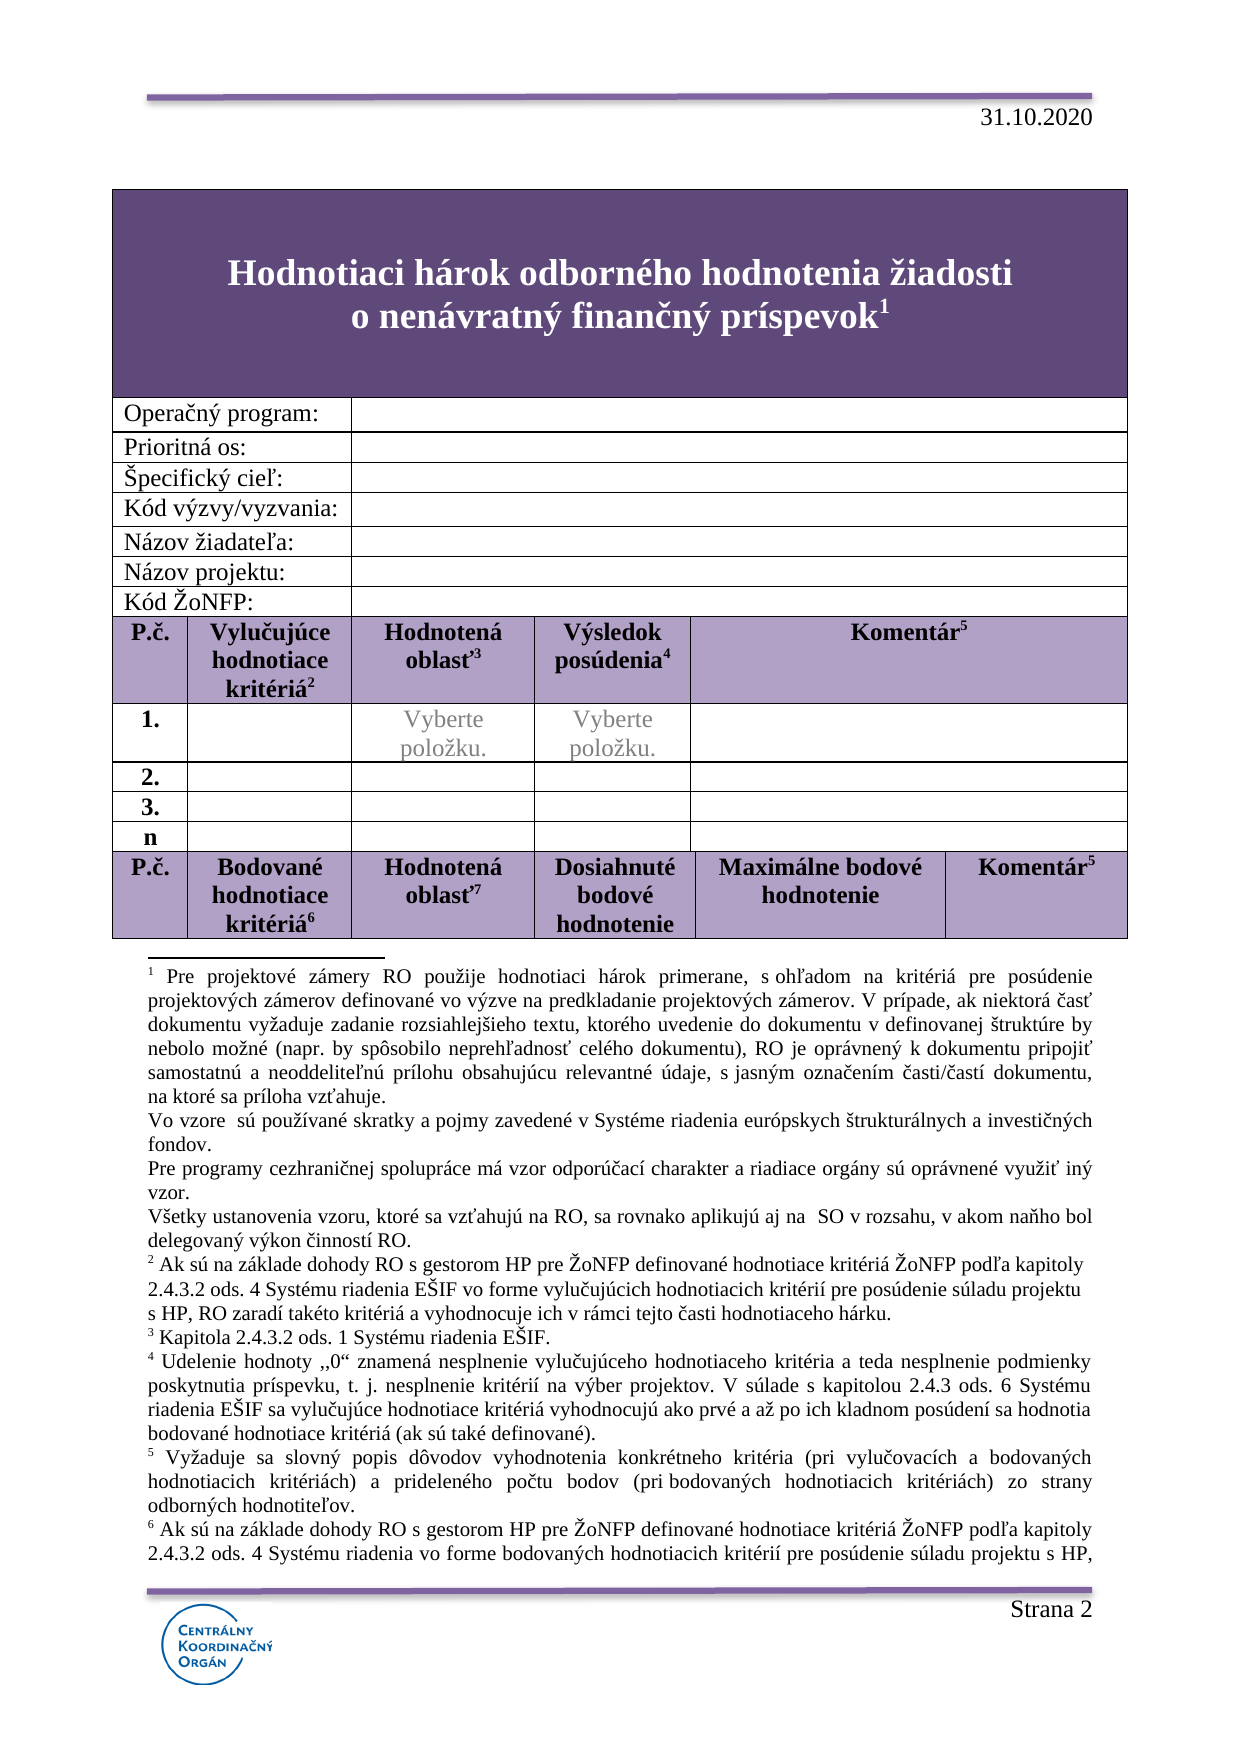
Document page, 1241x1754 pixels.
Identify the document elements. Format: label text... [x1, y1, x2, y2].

table_cell [188, 822, 351, 851]
table_cell 3. [113, 792, 187, 821]
table_cell [691, 704, 1127, 761]
table_cell Názov žiadateľa: [113, 527, 351, 556]
table_cell Vyberte položku. [352, 704, 534, 761]
table_cell Hodnotená oblasť [352, 852, 534, 938]
table_cell 2. [113, 763, 187, 791]
table_cell Vylučujúce hodnotiace kritériá [188, 617, 351, 703]
table_cell Kód ŽoNFP: [113, 587, 351, 616]
table_cell [352, 493, 1127, 526]
table_cell Operačný program: [113, 398, 351, 431]
table_cell n [113, 822, 187, 851]
table_cell [352, 557, 1127, 586]
table_cell Výsledok posúdenia [535, 617, 690, 703]
table_cell [188, 704, 351, 761]
table_cell [188, 763, 351, 791]
table_cell [535, 792, 690, 821]
table_cell [352, 587, 1127, 616]
table_cell [691, 822, 1127, 851]
table_cell Názov projektu: [113, 557, 351, 586]
table_cell Prioritná os: [113, 433, 351, 462]
table_cell [352, 463, 1127, 492]
table_cell Špecifický cieľ: [113, 463, 351, 492]
table_cell [188, 792, 351, 821]
table_cell Komentár5 [946, 852, 1127, 938]
table_cell Kód výzvy/vyzvania: [113, 493, 351, 526]
table_cell [352, 398, 1127, 431]
table_cell P.č. [113, 852, 187, 938]
table_cell P.č. [113, 617, 187, 703]
table_cell [352, 527, 1127, 556]
table_cell Hodnotená oblasť [352, 617, 534, 703]
table_cell Maximálne bodové hodnotenie [696, 852, 945, 938]
table_cell [535, 822, 690, 851]
table_cell Bodované hodnotiace kritériá [188, 852, 351, 938]
picture [159, 1602, 272, 1684]
table_cell [352, 822, 534, 851]
table_cell Dosiahnuté bodové hodnotenie [535, 852, 695, 938]
table_cell 1. [113, 704, 187, 761]
table_cell Komentár [691, 617, 1127, 703]
table_cell [691, 763, 1127, 791]
table_cell [352, 792, 534, 821]
table_cell [691, 792, 1127, 821]
table_cell Vyberte položku. [535, 704, 690, 761]
table_cell [535, 763, 690, 791]
table_cell [352, 433, 1127, 462]
table_header Hodnotiaci hárok odborného hodnotenia žiadosti o nenávratný finančný príspevok [113, 190, 1127, 397]
table_cell [352, 763, 534, 791]
